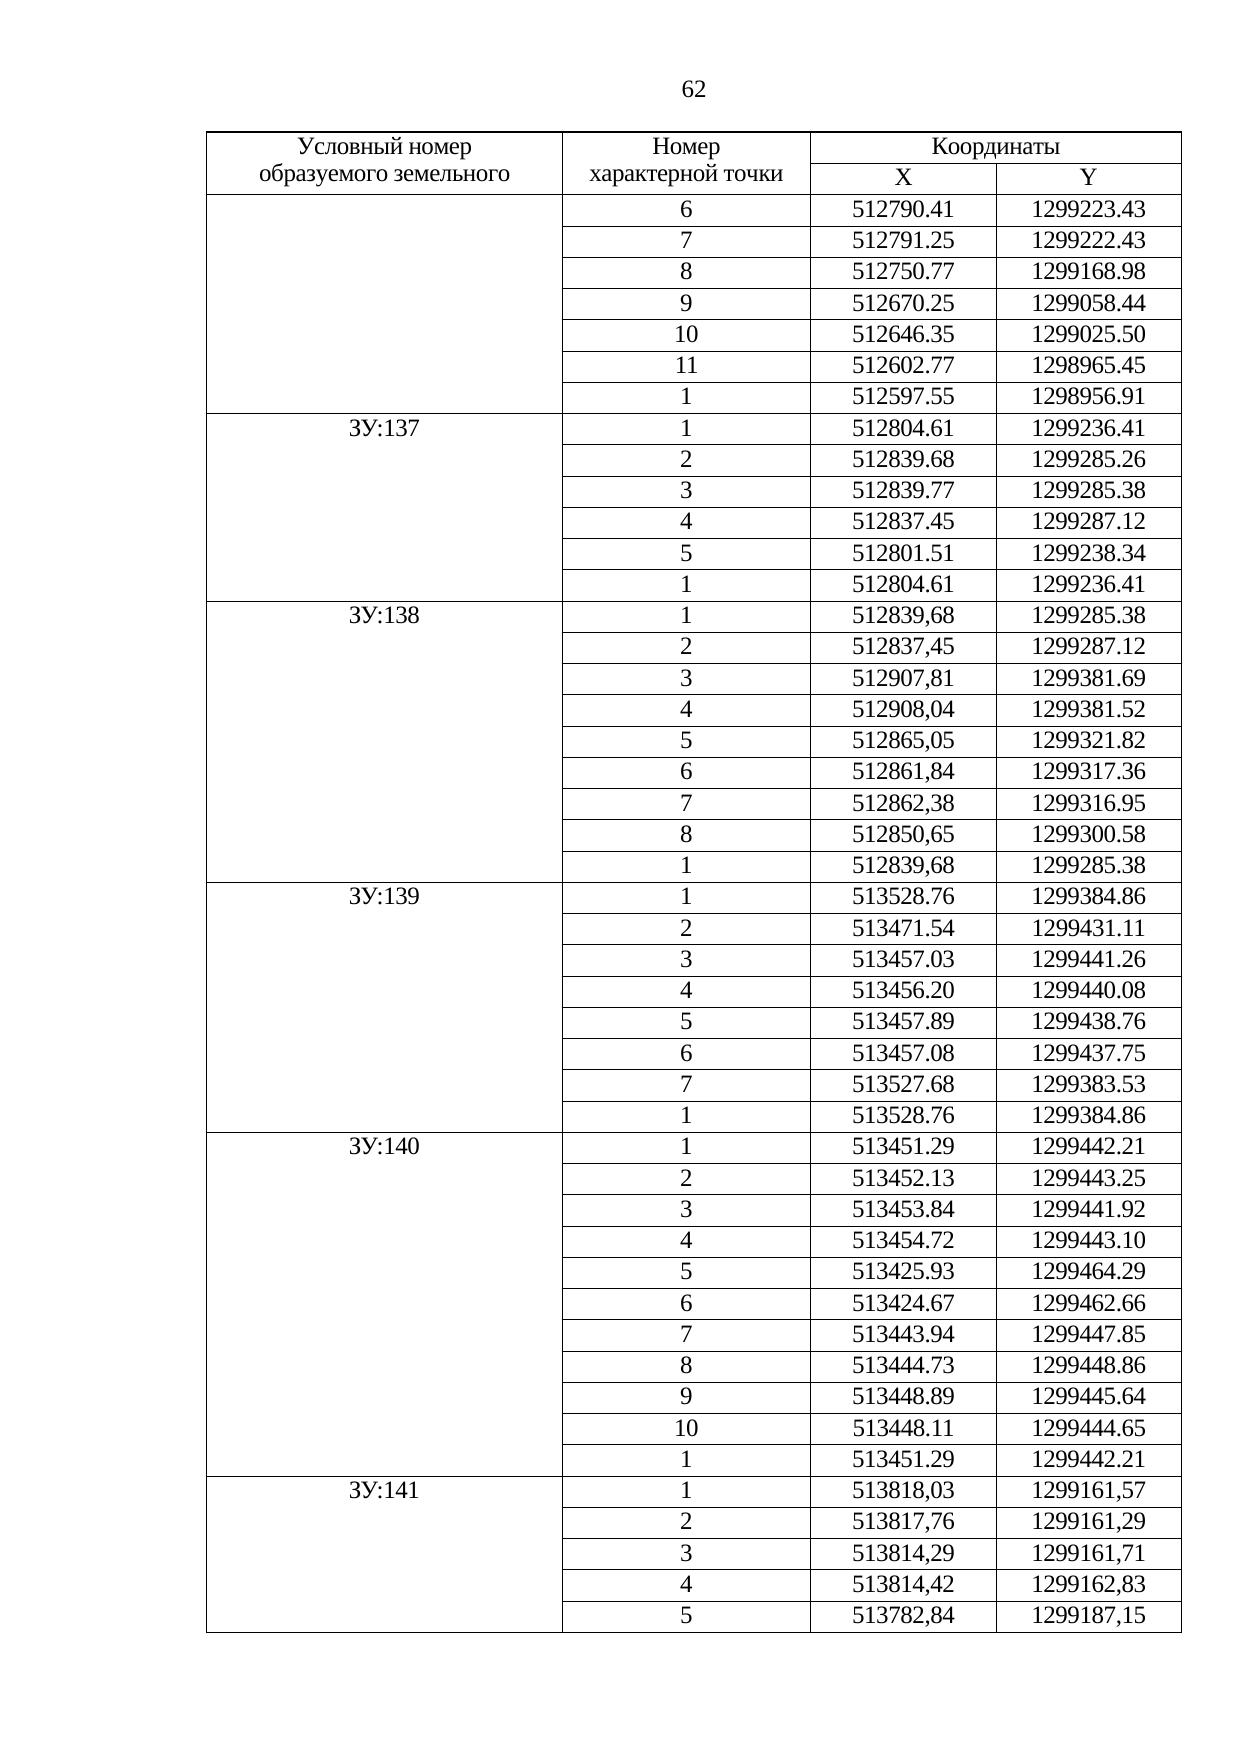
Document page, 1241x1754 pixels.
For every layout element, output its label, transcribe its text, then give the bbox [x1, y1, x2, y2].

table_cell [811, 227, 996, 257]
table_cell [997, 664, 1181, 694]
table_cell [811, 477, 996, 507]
table_cell X [811, 164, 996, 194]
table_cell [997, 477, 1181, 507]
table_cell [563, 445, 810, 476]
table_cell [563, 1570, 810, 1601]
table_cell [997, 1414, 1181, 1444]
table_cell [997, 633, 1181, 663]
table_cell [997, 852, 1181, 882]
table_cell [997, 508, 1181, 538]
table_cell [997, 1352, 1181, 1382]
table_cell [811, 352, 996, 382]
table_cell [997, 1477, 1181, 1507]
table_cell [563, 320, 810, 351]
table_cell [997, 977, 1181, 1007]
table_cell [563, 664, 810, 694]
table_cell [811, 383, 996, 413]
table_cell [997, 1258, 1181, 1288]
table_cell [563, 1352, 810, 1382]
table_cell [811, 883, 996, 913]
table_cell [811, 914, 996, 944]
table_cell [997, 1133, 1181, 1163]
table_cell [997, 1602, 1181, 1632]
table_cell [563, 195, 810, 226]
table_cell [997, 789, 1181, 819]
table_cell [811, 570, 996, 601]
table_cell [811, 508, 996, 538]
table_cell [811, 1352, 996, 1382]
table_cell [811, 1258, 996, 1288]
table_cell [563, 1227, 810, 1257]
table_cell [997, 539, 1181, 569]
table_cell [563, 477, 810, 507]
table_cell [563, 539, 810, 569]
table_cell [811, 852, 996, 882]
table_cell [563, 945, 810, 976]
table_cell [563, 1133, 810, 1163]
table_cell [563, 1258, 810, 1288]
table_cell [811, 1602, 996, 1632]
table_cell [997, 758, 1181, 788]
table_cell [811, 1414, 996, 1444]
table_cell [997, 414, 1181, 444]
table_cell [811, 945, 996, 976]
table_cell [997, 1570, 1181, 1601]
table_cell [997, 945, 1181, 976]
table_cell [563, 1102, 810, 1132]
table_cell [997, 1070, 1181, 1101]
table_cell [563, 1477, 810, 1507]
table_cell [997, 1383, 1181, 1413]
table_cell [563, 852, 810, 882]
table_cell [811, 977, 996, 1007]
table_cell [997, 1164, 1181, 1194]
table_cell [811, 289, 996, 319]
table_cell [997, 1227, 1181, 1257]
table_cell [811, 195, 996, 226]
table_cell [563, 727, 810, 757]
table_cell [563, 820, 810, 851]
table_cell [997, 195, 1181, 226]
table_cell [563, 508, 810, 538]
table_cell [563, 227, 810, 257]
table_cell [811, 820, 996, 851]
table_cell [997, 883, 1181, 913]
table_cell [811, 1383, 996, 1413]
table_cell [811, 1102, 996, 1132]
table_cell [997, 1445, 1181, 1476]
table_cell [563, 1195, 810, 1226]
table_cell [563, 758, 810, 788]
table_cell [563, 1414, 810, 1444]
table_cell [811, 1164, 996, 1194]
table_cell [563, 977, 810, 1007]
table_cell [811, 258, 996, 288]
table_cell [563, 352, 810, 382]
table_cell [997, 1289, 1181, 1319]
table_header Номер характерной точки [563, 133, 810, 194]
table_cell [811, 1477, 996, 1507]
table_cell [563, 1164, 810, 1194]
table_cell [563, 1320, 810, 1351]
table_header Условный номер образуемого земельного участка, части земельного участка [207, 133, 562, 194]
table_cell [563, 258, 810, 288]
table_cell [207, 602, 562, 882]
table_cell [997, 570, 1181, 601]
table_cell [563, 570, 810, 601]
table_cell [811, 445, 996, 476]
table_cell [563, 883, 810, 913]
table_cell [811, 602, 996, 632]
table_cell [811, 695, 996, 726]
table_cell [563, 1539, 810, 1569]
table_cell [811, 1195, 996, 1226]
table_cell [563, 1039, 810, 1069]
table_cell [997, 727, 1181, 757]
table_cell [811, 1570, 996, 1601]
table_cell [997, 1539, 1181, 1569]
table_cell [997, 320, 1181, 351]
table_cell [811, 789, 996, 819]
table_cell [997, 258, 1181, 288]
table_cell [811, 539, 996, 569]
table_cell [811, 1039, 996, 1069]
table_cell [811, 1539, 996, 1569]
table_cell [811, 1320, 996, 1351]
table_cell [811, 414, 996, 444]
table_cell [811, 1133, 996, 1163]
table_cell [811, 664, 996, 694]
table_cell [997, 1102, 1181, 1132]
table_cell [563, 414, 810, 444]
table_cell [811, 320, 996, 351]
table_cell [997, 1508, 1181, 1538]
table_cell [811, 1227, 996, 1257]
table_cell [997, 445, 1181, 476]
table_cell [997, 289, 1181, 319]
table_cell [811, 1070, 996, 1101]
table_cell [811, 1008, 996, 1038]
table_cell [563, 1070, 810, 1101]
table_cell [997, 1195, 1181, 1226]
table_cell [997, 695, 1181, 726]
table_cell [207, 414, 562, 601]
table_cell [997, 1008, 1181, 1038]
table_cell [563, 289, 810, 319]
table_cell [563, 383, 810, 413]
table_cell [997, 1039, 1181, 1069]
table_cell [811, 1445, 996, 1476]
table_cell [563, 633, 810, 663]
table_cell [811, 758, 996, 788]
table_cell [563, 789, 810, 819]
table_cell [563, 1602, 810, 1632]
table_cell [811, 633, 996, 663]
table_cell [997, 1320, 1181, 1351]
table_header Координаты [811, 133, 1181, 163]
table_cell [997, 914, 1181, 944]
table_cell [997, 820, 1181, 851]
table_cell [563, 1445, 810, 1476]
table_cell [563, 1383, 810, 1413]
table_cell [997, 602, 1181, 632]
table_cell Y [997, 164, 1181, 194]
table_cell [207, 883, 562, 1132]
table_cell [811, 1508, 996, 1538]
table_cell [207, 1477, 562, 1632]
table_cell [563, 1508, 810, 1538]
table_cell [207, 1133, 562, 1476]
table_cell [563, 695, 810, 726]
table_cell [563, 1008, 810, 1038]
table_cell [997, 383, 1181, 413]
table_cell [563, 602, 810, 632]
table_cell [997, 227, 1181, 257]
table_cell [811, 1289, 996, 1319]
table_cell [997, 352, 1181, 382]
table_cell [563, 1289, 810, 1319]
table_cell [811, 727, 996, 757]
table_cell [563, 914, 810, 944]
